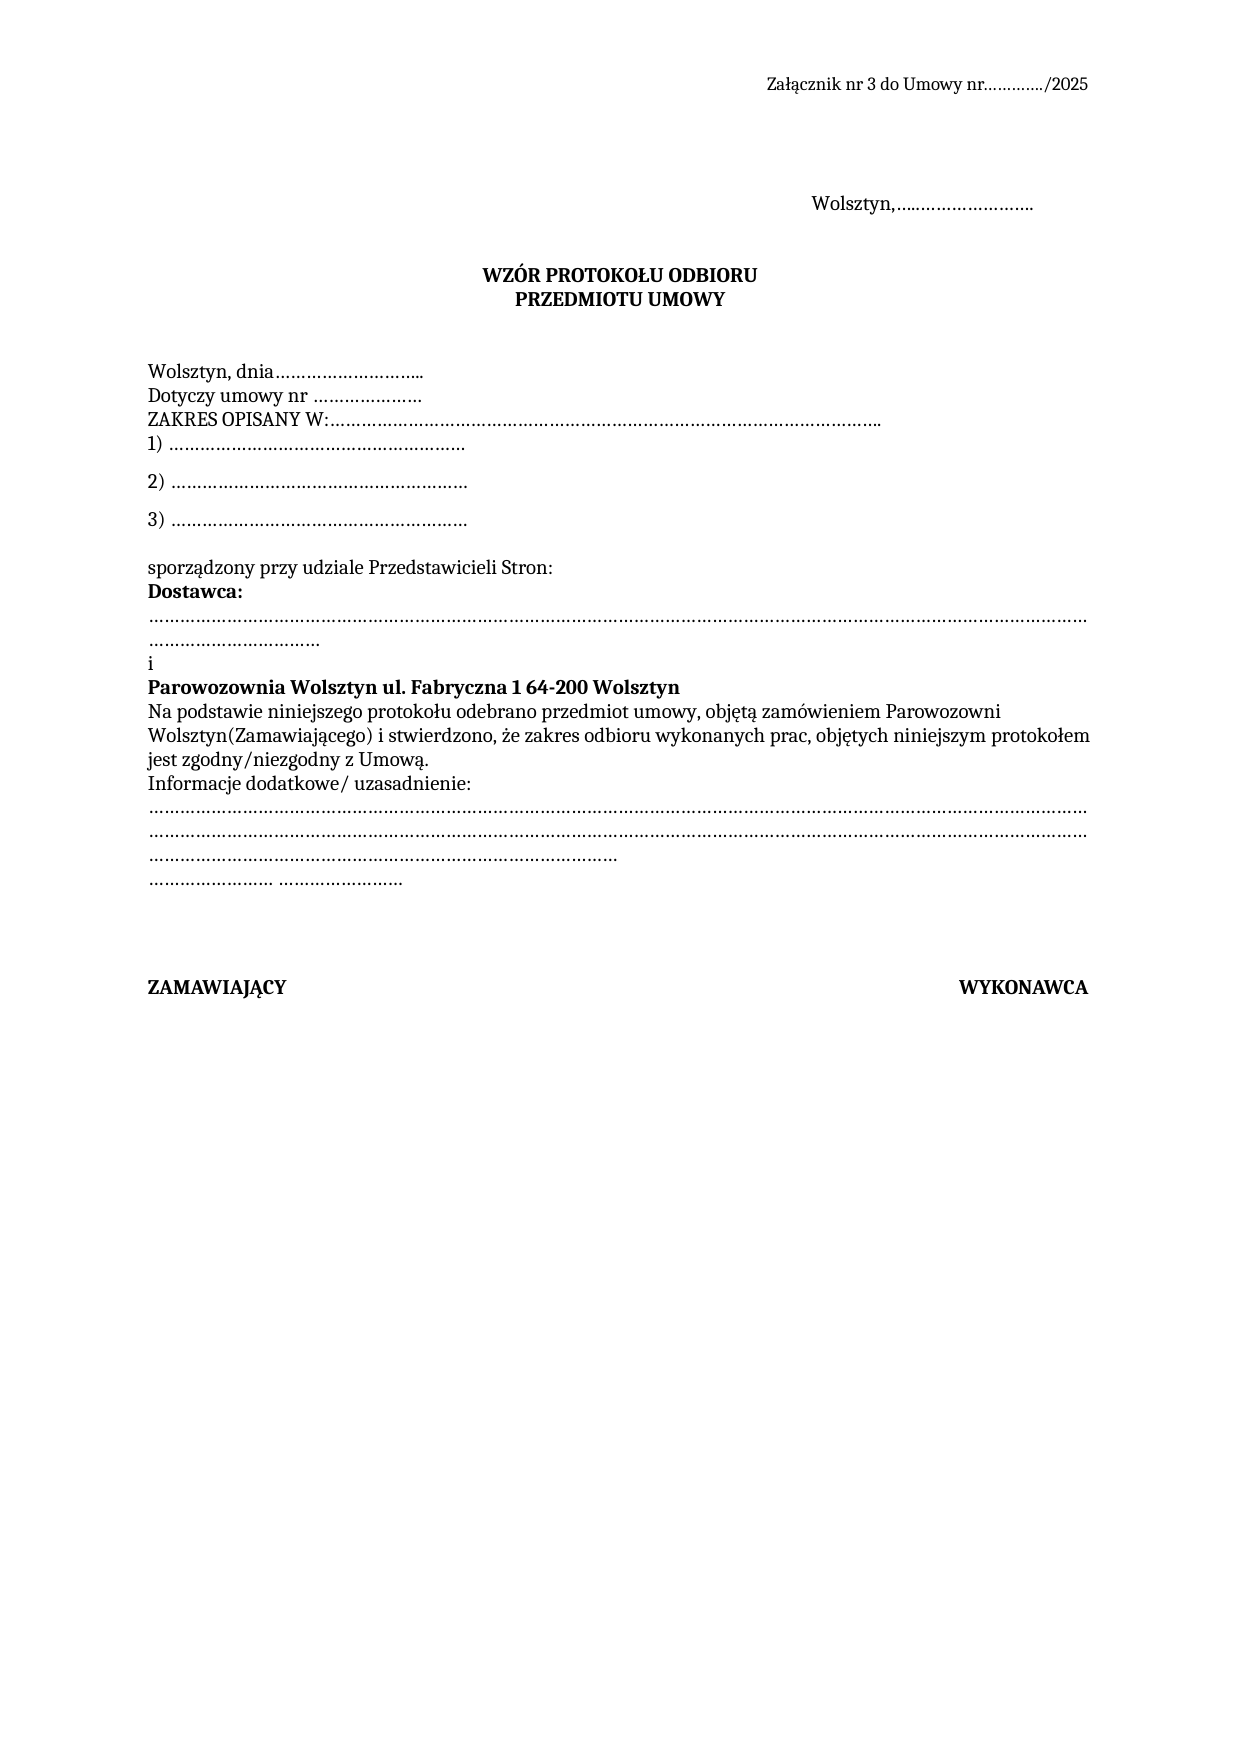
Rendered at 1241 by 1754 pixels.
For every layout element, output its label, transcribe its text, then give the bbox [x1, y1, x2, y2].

text ZAKRES OPISANY W:……………………………………………………………………………………………. [148, 407, 1093, 431]
text WZÓR PROTOKOŁU ODBIORU [148, 263, 1093, 287]
text ……………………………………………………………………………………………………………………………………………………………………………………………………………………………………………………………………………………………………………………………………………………………………………………………………………… [148, 795, 1093, 867]
text 2) ………………………………………………… [148, 469, 1093, 493]
text Dotyczy umowy nr ………………… [148, 383, 1093, 407]
text Wolsztyn, dnia……………………….. [148, 359, 1093, 383]
text Na podstawie niniejszego protokołu odebrano przedmiot umowy, objętą zamówieniem Parowozowni Wolsztyn(Zamawiającego) i stwierdzono, że zakres odbioru wykonanych prac, objętych niniejszym protokołem jest zgodny/niezgodny z Umową. [148, 699, 1093, 771]
text Informacje dodatkowe/ uzasadnienie: [148, 771, 1093, 795]
text PRZEDMIOTU UMOWY [148, 287, 1093, 311]
text ZAMAWIAJĄCY WYKONAWCA [148, 976, 1093, 1000]
text Parowozownia Wolsztyn ul. Fabryczna 1 64-200 Wolsztyn [148, 675, 1093, 699]
text 1) ………………………………………………… [148, 431, 1093, 455]
text i [148, 651, 1093, 675]
text 3) ………………………………………………… [148, 508, 1093, 532]
text …………………… …………………… [148, 867, 1093, 891]
text Dostawca: …………………………………………………………………………………………………………………………………………………………………………………………… [148, 579, 1093, 651]
text Wolsztyn,…..…………………. [738, 192, 1093, 216]
text sporządzony przy udziale Przedstawicieli Stron: [148, 556, 1093, 579]
